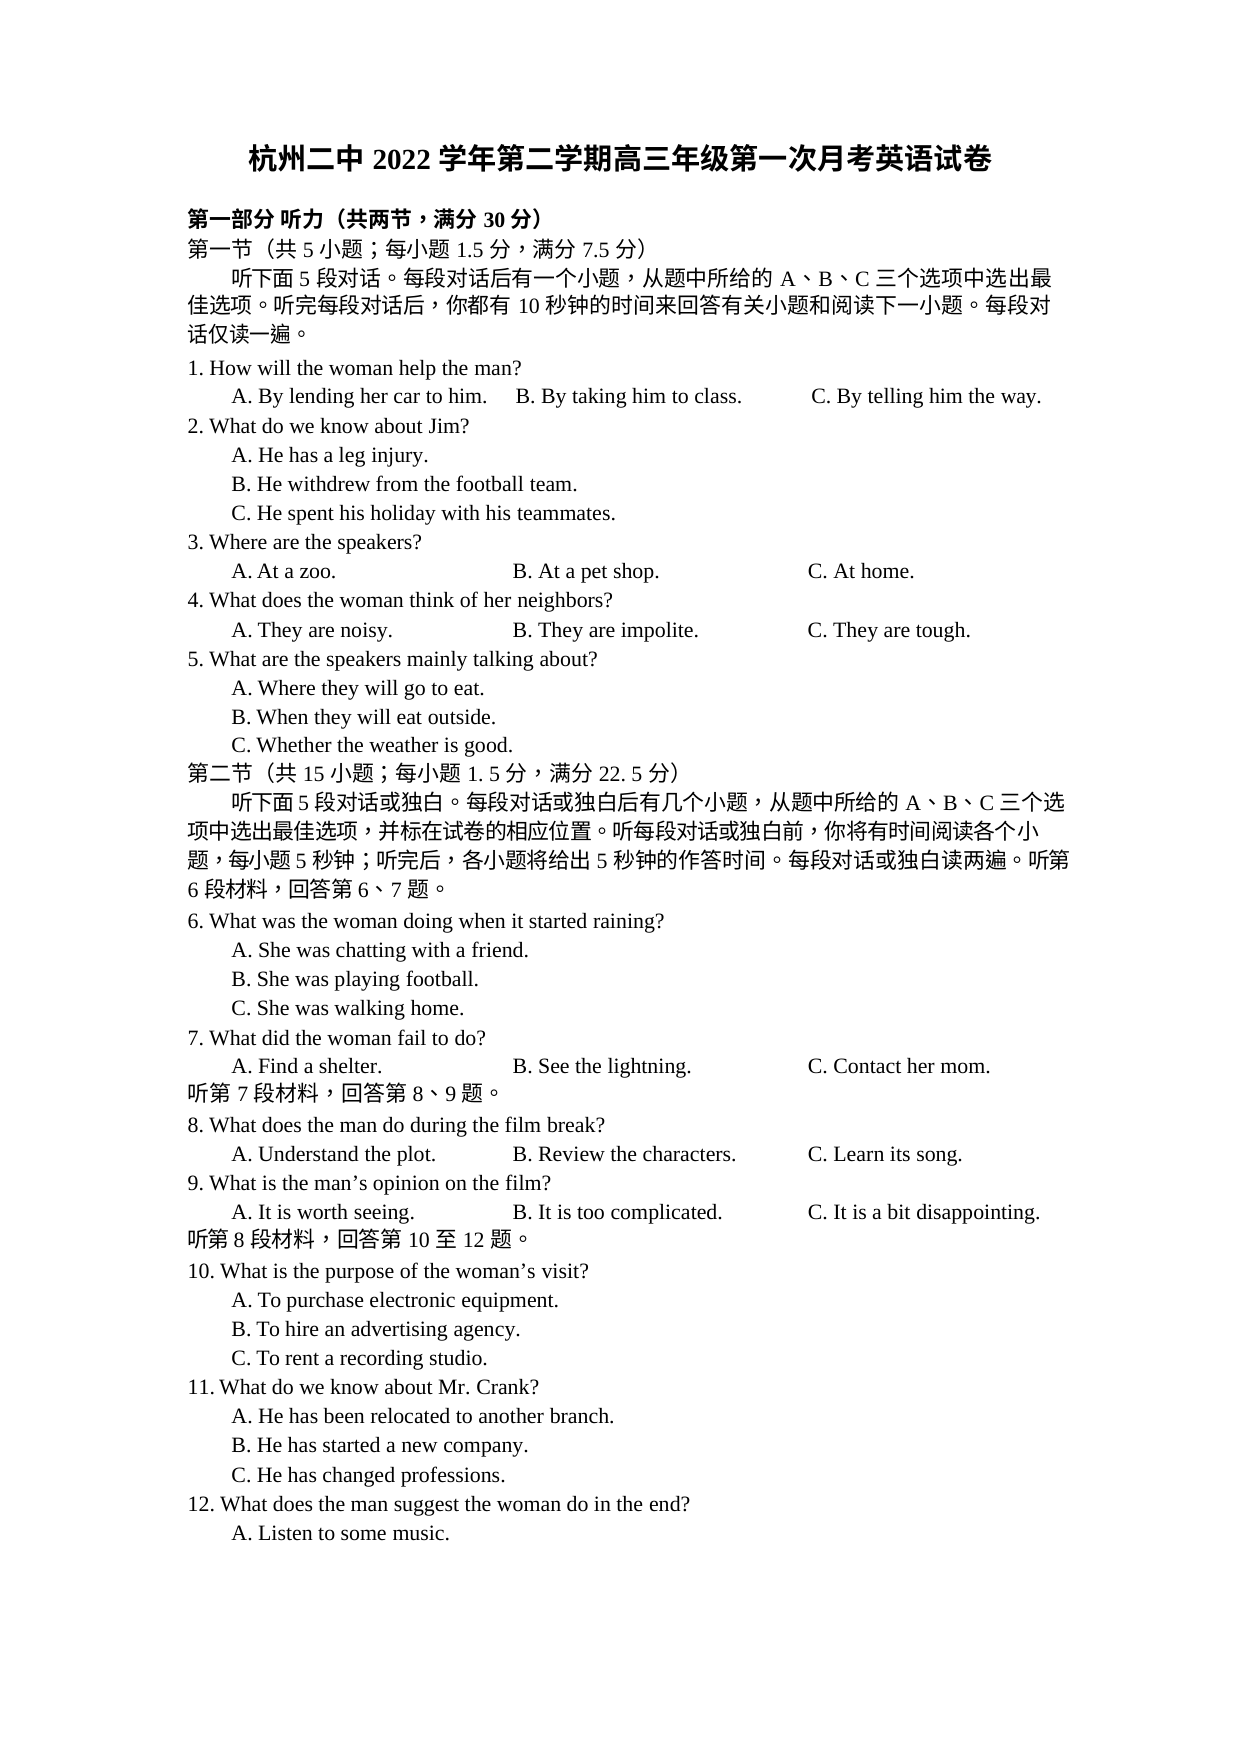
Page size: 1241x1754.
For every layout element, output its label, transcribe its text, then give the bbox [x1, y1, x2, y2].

list What does the man do during the film break? [187, 1112, 1073, 1137]
text 听下面 5 段对话或独白。每段对话或独白后有几个小题，从题中所给的 A、B、C 三个选项中选出最佳选项，并标在试卷的相应位置。听每段对话或独白前，你将有时间阅读各个小题，每小题 5 秒钟；听完后，各小题将给出 5 秒钟的作答时间。每段对话或独白读两遍。听第 6 段材料，回答第 6、7 题。 [187, 787, 1070, 904]
list What is the man’s opinion on the film? [187, 1170, 1073, 1195]
list She was playing football. [231, 966, 1073, 992]
text 听第 8 段材料，回答第 10 至 12 题。 [187, 1224, 1073, 1254]
list He has a leg injury. [231, 442, 1073, 467]
list She was walking home. [231, 995, 1073, 1021]
subtitle 第一部分 听力（共两节，满分 30 分） [187, 204, 1073, 234]
list She was chatting with a friend. [231, 937, 1073, 962]
list He has started a new company. [231, 1432, 1073, 1458]
list Understand the plot. B. Review the characters. C. Learn its song. [231, 1141, 1073, 1166]
list Listen to some music. [231, 1520, 1073, 1545]
text 听下面 5 段对话。每段对话后有一个小题，从题中所给的 A、B、C 三个选项中选出最佳选项。听完每段对话后，你都有 10 秒钟的时间来回答有关小题和阅读下一小题。每段对话仅读一遍。 [187, 264, 1053, 349]
list They are noisy. B. They are impolite. C. They are tough. [231, 617, 1073, 642]
list It is worth seeing. B. It is too complicated. C. It is a bit disappointing. [231, 1199, 1073, 1224]
list What does the man suggest the woman do in the end? [187, 1491, 1073, 1516]
list What does the woman think of her neighbors? [187, 587, 1073, 613]
list He has changed professions. [231, 1462, 1073, 1487]
list Where they will go to eat. [231, 675, 1073, 700]
list When they will eat outside. [231, 704, 1073, 729]
list How will the woman help the man? [187, 354, 1073, 380]
list Find a shelter. B. See the lightning. C. Contact her mom. [231, 1054, 1073, 1078]
list What do we know about Jim? [187, 413, 1073, 438]
text 第二节（共 15 小题；每小题 1. 5 分，满分 22. 5 分） [187, 758, 1073, 787]
list At a zoo. B. At a pet shop. C. At home. [231, 558, 1073, 583]
list What was the woman doing when it started raining? [187, 908, 1073, 933]
list To rent a recording studio. [231, 1345, 1073, 1370]
list What are the speakers mainly talking about? [187, 646, 1073, 671]
text 杭州二中 2022 学年第二学期高三年级第一次月考英语试卷 [241, 137, 999, 178]
list What do we know about Mr. Crank? [187, 1374, 1073, 1399]
list What did the woman fail to do? [187, 1024, 1073, 1050]
list To purchase electronic equipment. [231, 1287, 1073, 1312]
text 听第 7 段材料，回答第 8、9 题。 [187, 1078, 1073, 1108]
text 第一节（共 5 小题；每小题 1.5 分，满分 7.5 分） [187, 234, 1073, 263]
list What is the purpose of the woman’s visit? [187, 1258, 1073, 1283]
list By lending her car to him. B. By taking him to class. C. By telling him the way. [231, 383, 1073, 409]
list He withdrew from the football team. [231, 471, 1073, 496]
list Where are the speakers? [187, 529, 1073, 554]
list To hire an advertising agency. [231, 1316, 1073, 1341]
list Whether the weather is good. [231, 733, 1073, 758]
list He spent his holiday with his teammates. [231, 500, 1073, 525]
list He has been relocated to another branch. [231, 1403, 1073, 1429]
